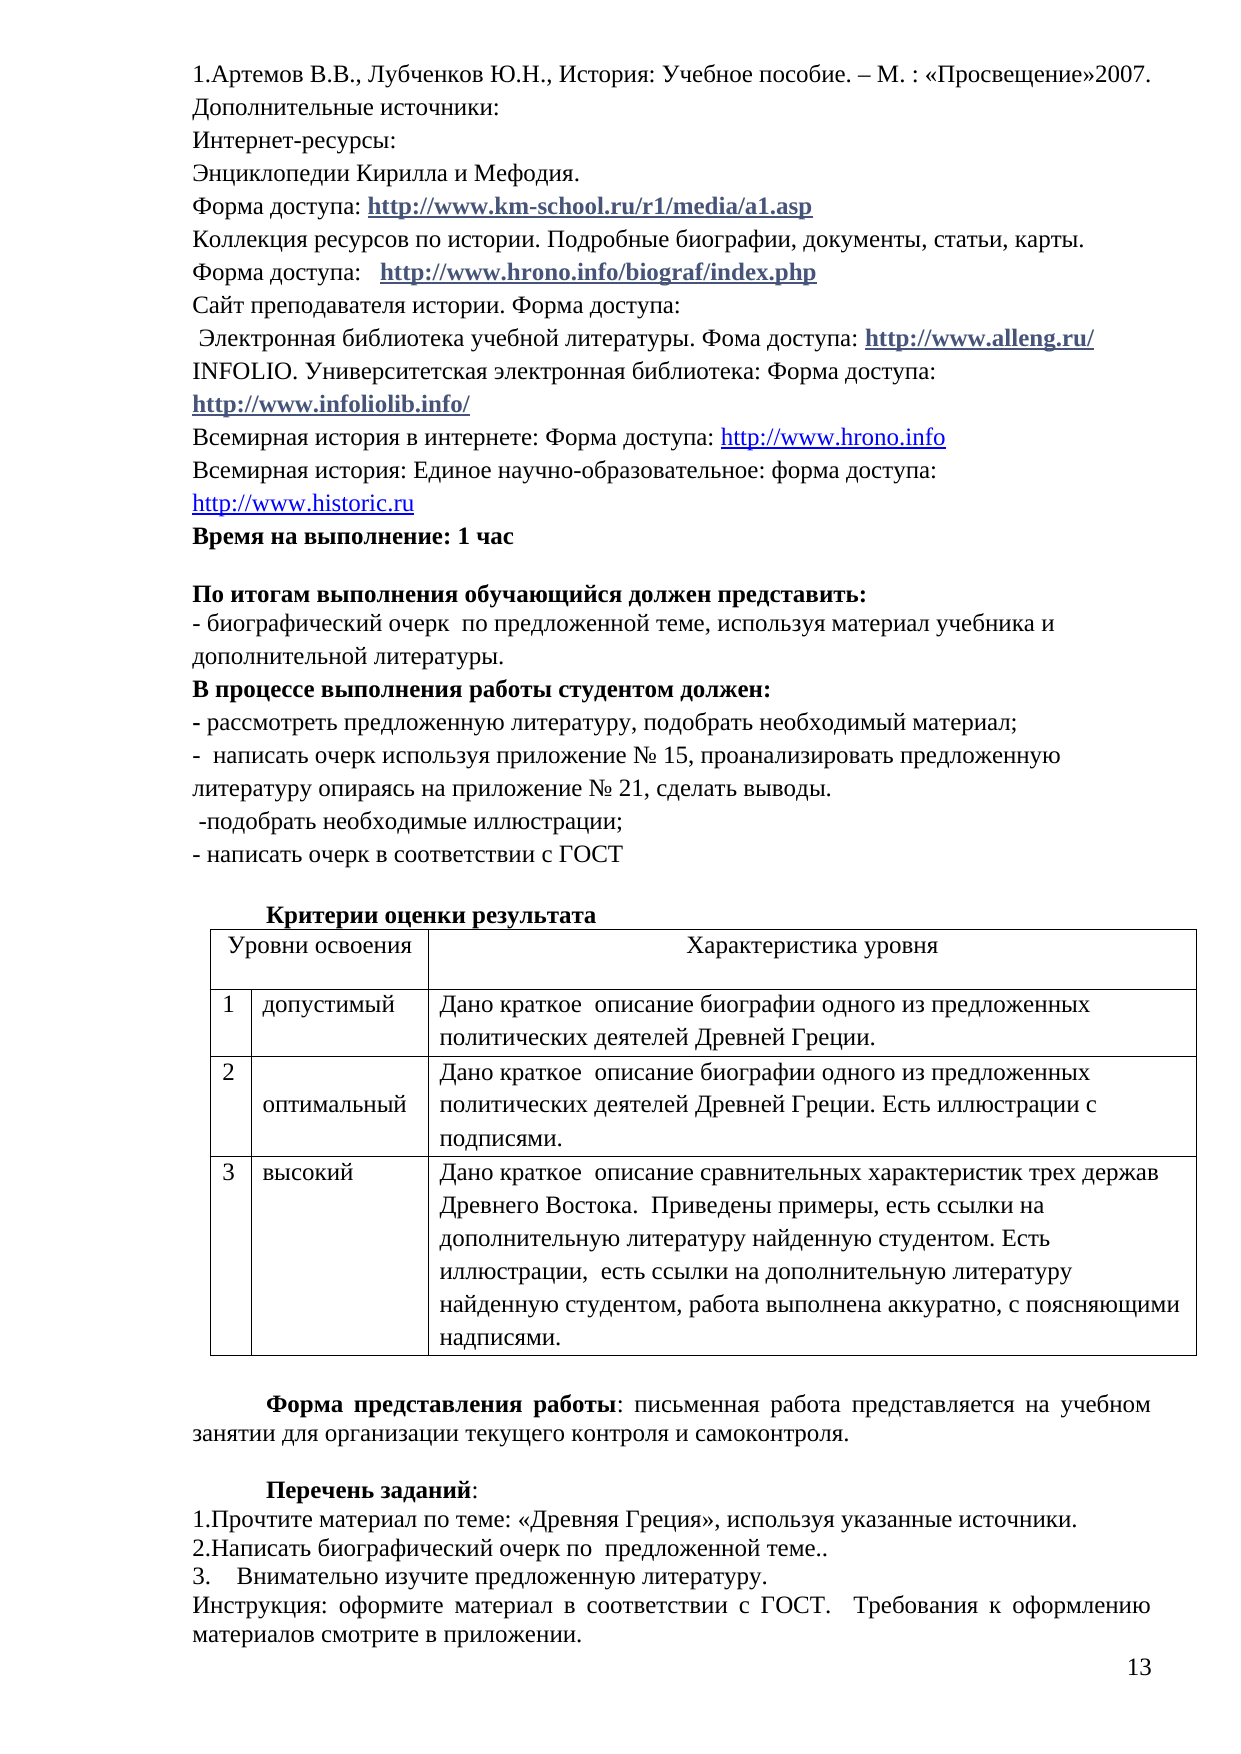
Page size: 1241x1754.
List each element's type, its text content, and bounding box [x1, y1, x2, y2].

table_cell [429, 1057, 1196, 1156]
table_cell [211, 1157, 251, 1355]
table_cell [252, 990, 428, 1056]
text Форма представления работы: письменная работа представляется на учебном занятии для организации текущего контроля и самоконтроля. [192, 1389, 1152, 1446]
text Инструкция: оформите материал в соответствии с ГОСТ. Требования к оформлению материалов смотрите в приложении. [192, 1590, 1152, 1648]
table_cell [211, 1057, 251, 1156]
text Форма доступа: http://www.km-school.ru/r1/media/a1.asp [192, 191, 1152, 220]
text - биографический очерк по предложенной теме, используя материал учебника и дополнительной литературы. [192, 608, 1152, 669]
text Энциклопедии Кирилла и Мефодия. [192, 158, 1152, 187]
text Всемирная история в интернете: Форма доступа: http://www.hrono.info [192, 422, 1152, 451]
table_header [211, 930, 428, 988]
text -подобрать необходимые иллюстрации; [192, 806, 1152, 834]
text В процессе выполнения работы студентом должен: [192, 674, 1152, 702]
text Время на выполнение: 1 час [192, 521, 1152, 550]
text Критерии оценки результата [192, 901, 1152, 929]
text - рассмотреть предложенную литературу, подобрать необходимый материал; [192, 707, 1152, 736]
text 1.Прочтите материал по теме: «Древняя Греция», используя указанные источники. [192, 1504, 1152, 1533]
text - написать очерк в соответствии с ГОСТ [192, 839, 1152, 868]
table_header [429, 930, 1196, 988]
list Внимательно изучите предложенную литературу. [192, 1561, 1152, 1590]
text Дополнительные источники: [192, 92, 1152, 121]
text - написать очерк используя приложение № 15, проанализировать предложенную литературу опираясь на приложение № 21, сделать выводы. [192, 740, 1152, 802]
text Электронная библиотека учебной литературы. Фома доступа: http://www.alleng.ru/ [192, 323, 1152, 352]
text Сайт преподавателя истории. Форма доступа: [192, 290, 1152, 319]
text Всемирная история: Единое научно-образовательное: форма доступа: http://www.historic.ru [192, 455, 1152, 517]
text 2.Написать биографический очерк по предложенной теме.. [192, 1533, 1152, 1561]
text Перечень заданий: [192, 1475, 1152, 1504]
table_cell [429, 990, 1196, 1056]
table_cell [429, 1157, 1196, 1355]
text INFOLIO. Университетская электронная библиотека: Форма доступа: http://www.infoliolib.info/ [192, 356, 1152, 418]
text Интернет-ресурсы: [192, 125, 1152, 154]
text 1.Артемов В.В., Лубченков Ю.Н., История: Учебное пособие. – М. : «Просвещение»2007. [192, 59, 1152, 88]
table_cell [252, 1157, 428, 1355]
text По итогам выполнения обучающийся должен представить: [192, 579, 1152, 608]
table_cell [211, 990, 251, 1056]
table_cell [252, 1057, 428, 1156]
text Коллекция ресурсов по истории. Подробные биографии, документы, статьи, карты. Форма доступа: http://www.hrono.info/biograf/index.php [192, 224, 1152, 286]
